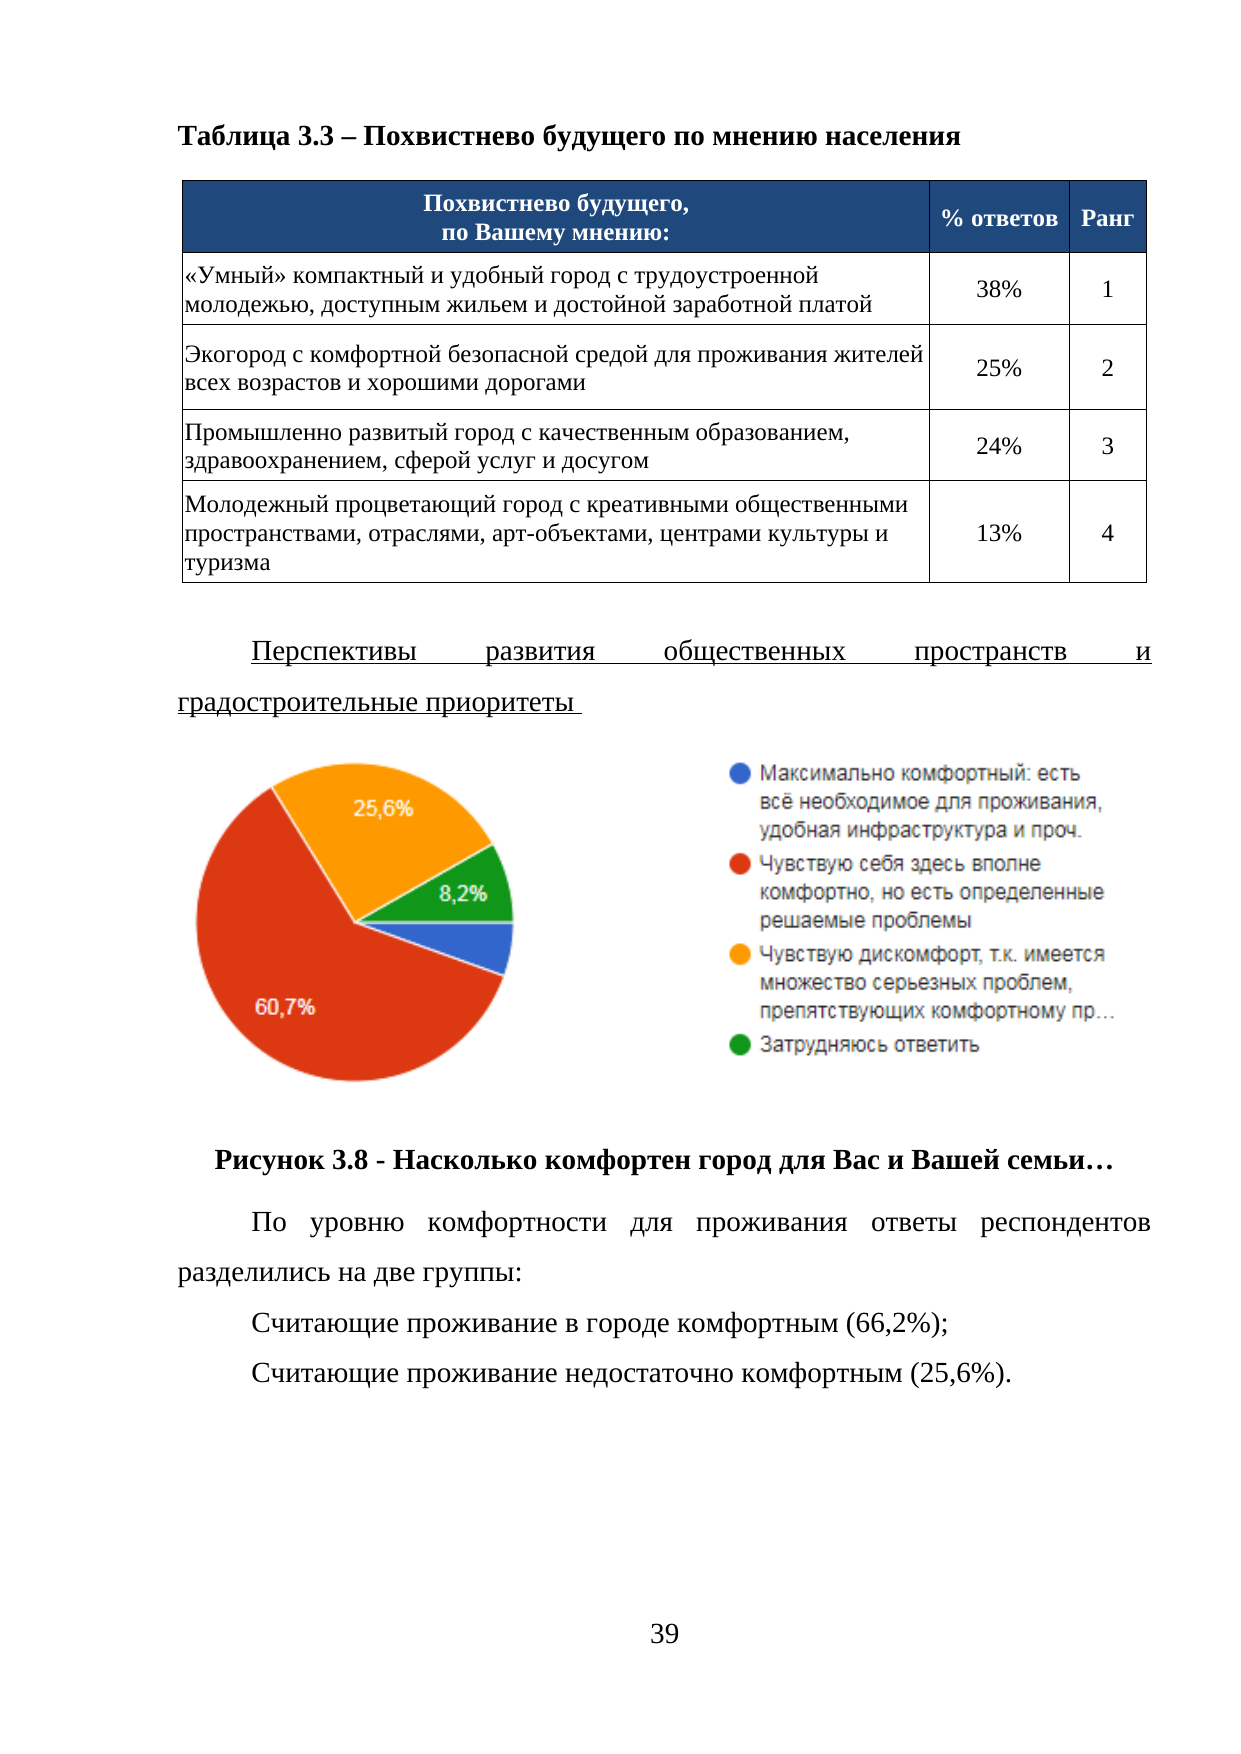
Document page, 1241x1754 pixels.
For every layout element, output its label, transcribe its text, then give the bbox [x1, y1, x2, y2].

text По уровню комфортности для проживания ответы респондентов разделились на две группы: [177, 1204, 1152, 1288]
table_cell «Умный» компактный и удобный город с трудоустроенной молодежью, доступным жильем и достойной заработной платой [183, 253, 929, 324]
table_header Похвистнево будущего, по Вашему мнению: [183, 181, 929, 252]
text Считающие проживание в городе комфортным (66,2%); [251, 1305, 1152, 1338]
text Перспективы развития общественных пространств и градостроительные приоритеты [177, 633, 1152, 717]
table_cell 4 [1070, 481, 1146, 582]
table_header % ответов [930, 181, 1069, 252]
table_cell 1 [1070, 253, 1146, 324]
table_cell Промышленно развитый город с качественным образованием, здравоохранением, сферой услуг и досугом [183, 410, 929, 480]
table_cell 3 [1070, 410, 1146, 480]
picture [180, 734, 1149, 1116]
text Считающие проживание недостаточно комфортным (25,6%). [251, 1355, 1152, 1388]
table_cell 38% [930, 253, 1069, 324]
text Таблица 3.3 – Похвистнево будущего по мнению населения [177, 118, 1152, 152]
table_cell Молодежный процветающий город с креативными общественными пространствами, отраслями, арт-объектами, центрами культуры и туризма [183, 481, 929, 582]
text Рисунок 3.8 - Насколько комфортен город для Вас и Вашей семьи… [177, 1142, 1152, 1175]
table_cell 2 [1070, 325, 1146, 409]
table_cell 24% [930, 410, 1069, 480]
table_header Ранг [1070, 181, 1146, 252]
table_cell 25% [930, 325, 1069, 409]
table_cell Экогород с комфортной безопасной средой для проживания жителей всех возрастов и хорошими дорогами [183, 325, 929, 409]
table_cell 13% [930, 481, 1069, 582]
